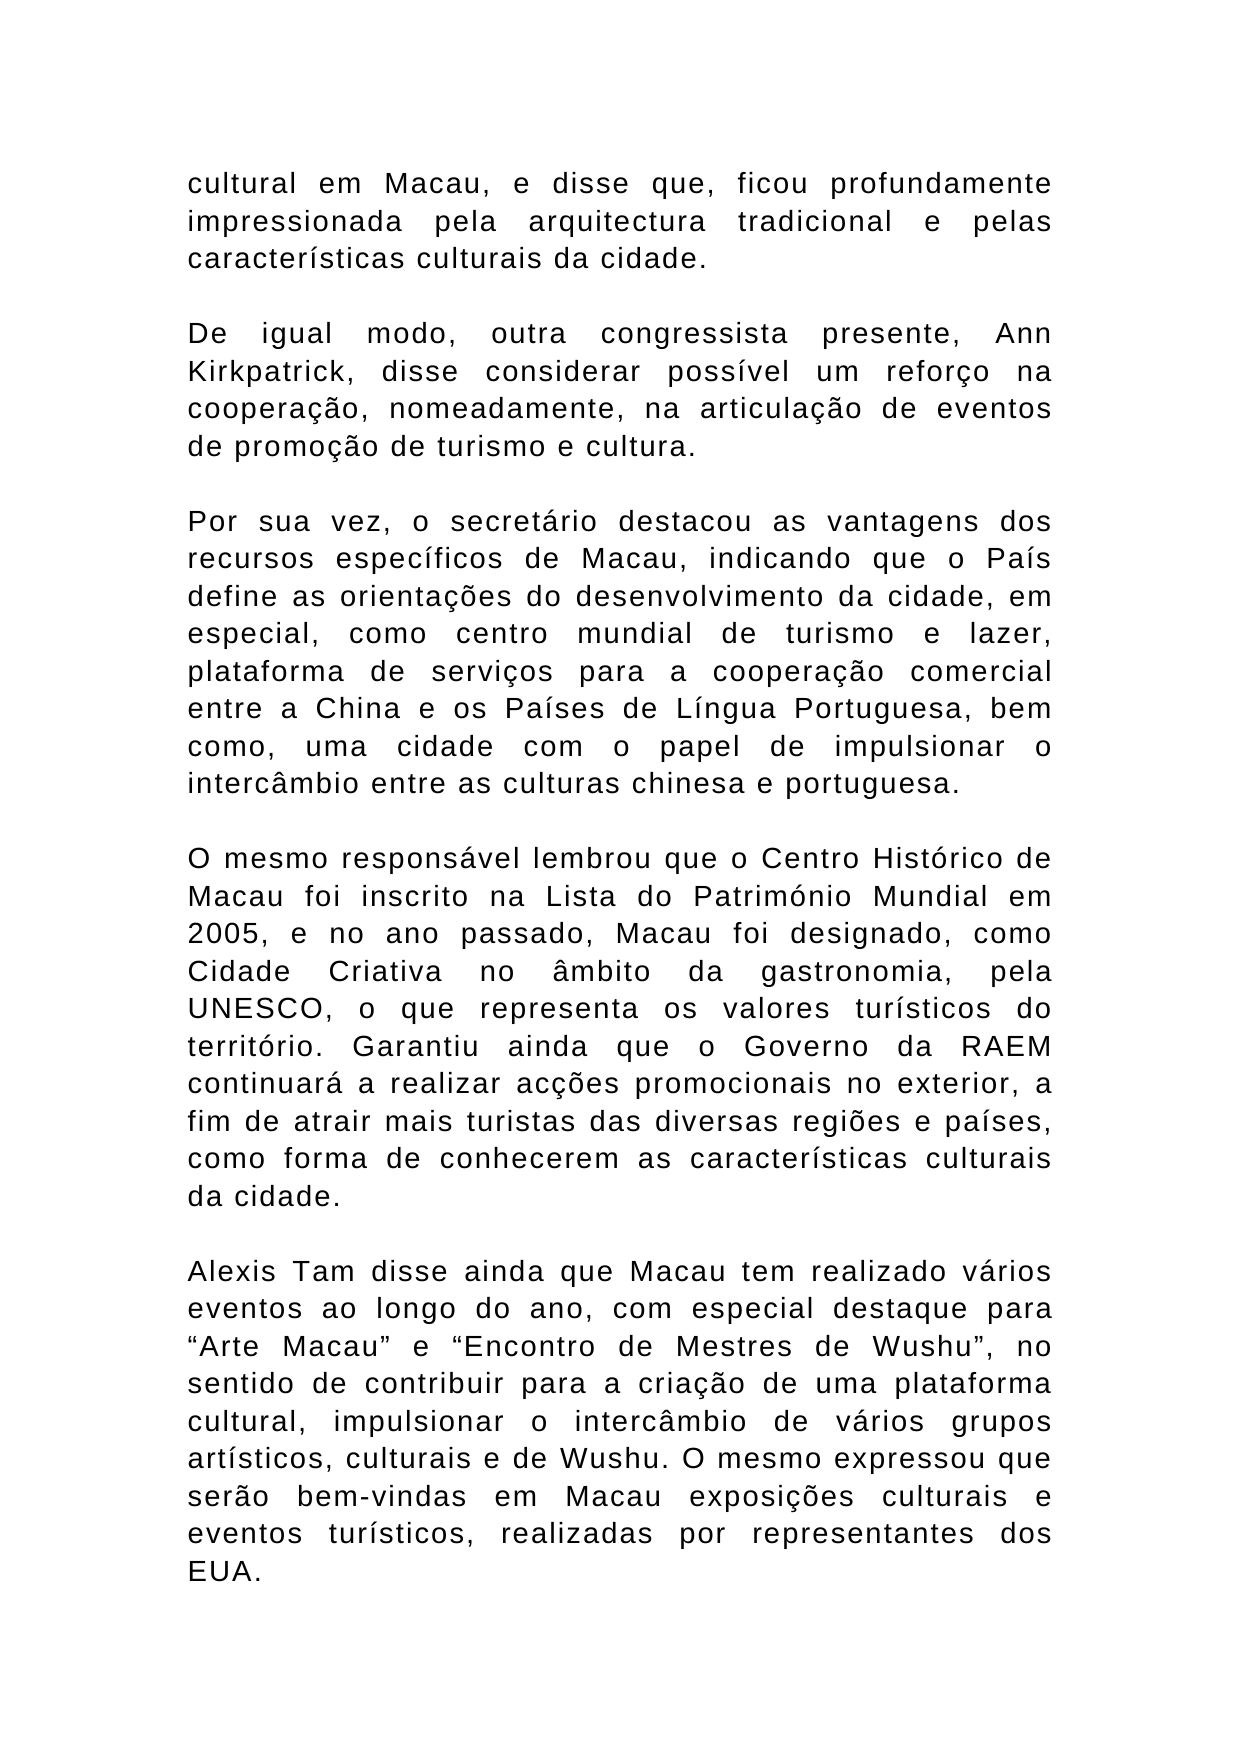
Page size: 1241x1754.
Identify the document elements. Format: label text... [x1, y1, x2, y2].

text De igual modo, outra congressista presente, Ann Kirkpatrick, disse considerar possível um reforço na cooperação, nomeadamente, na articulação de eventos de promoção de turismo e cultura. [187, 314, 1053, 464]
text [187, 164, 1053, 277]
text O mesmo responsável lembrou que o Centro Histórico de Macau foi inscrito na Lista do Património Mundial em 2005, e no ano passado, Macau foi designado, como Cidade Criativa no âmbito da gastronomia, pela UNESCO, o que representa os valores turísticos do território. Garantiu ainda que o Governo da RAEM continuará a realizar acções promocionais no exterior, a fim de atrair mais turistas das diversas regiões e países, como forma de conhecerem as características culturais da cidade. [187, 839, 1053, 1214]
text Alexis Tam disse ainda que Macau tem realizado vários eventos ao longo do ano, com especial destaque para “Arte Macau” e “Encontro de Mestres de Wushu”, no sentido de contribuir para a criação de uma plataforma cultural, impulsionar o intercâmbio de vários grupos artísticos, culturais e de Wushu. O mesmo expressou que serão bem-vindas em Macau exposições culturais e eventos turísticos, realizadas por representantes dos EUA. [187, 1252, 1053, 1589]
text Por sua vez, o secretário destacou as vantagens dos recursos específicos de Macau, indicando que o País define as orientações do desenvolvimento da cidade, em especial, como centro mundial de turismo e lazer, plataforma de serviços para a cooperação comercial entre a China e os Países de Língua Portuguesa, bem como, uma cidade com o papel de impulsionar o intercâmbio entre as culturas chinesa e portuguesa. [187, 502, 1053, 802]
